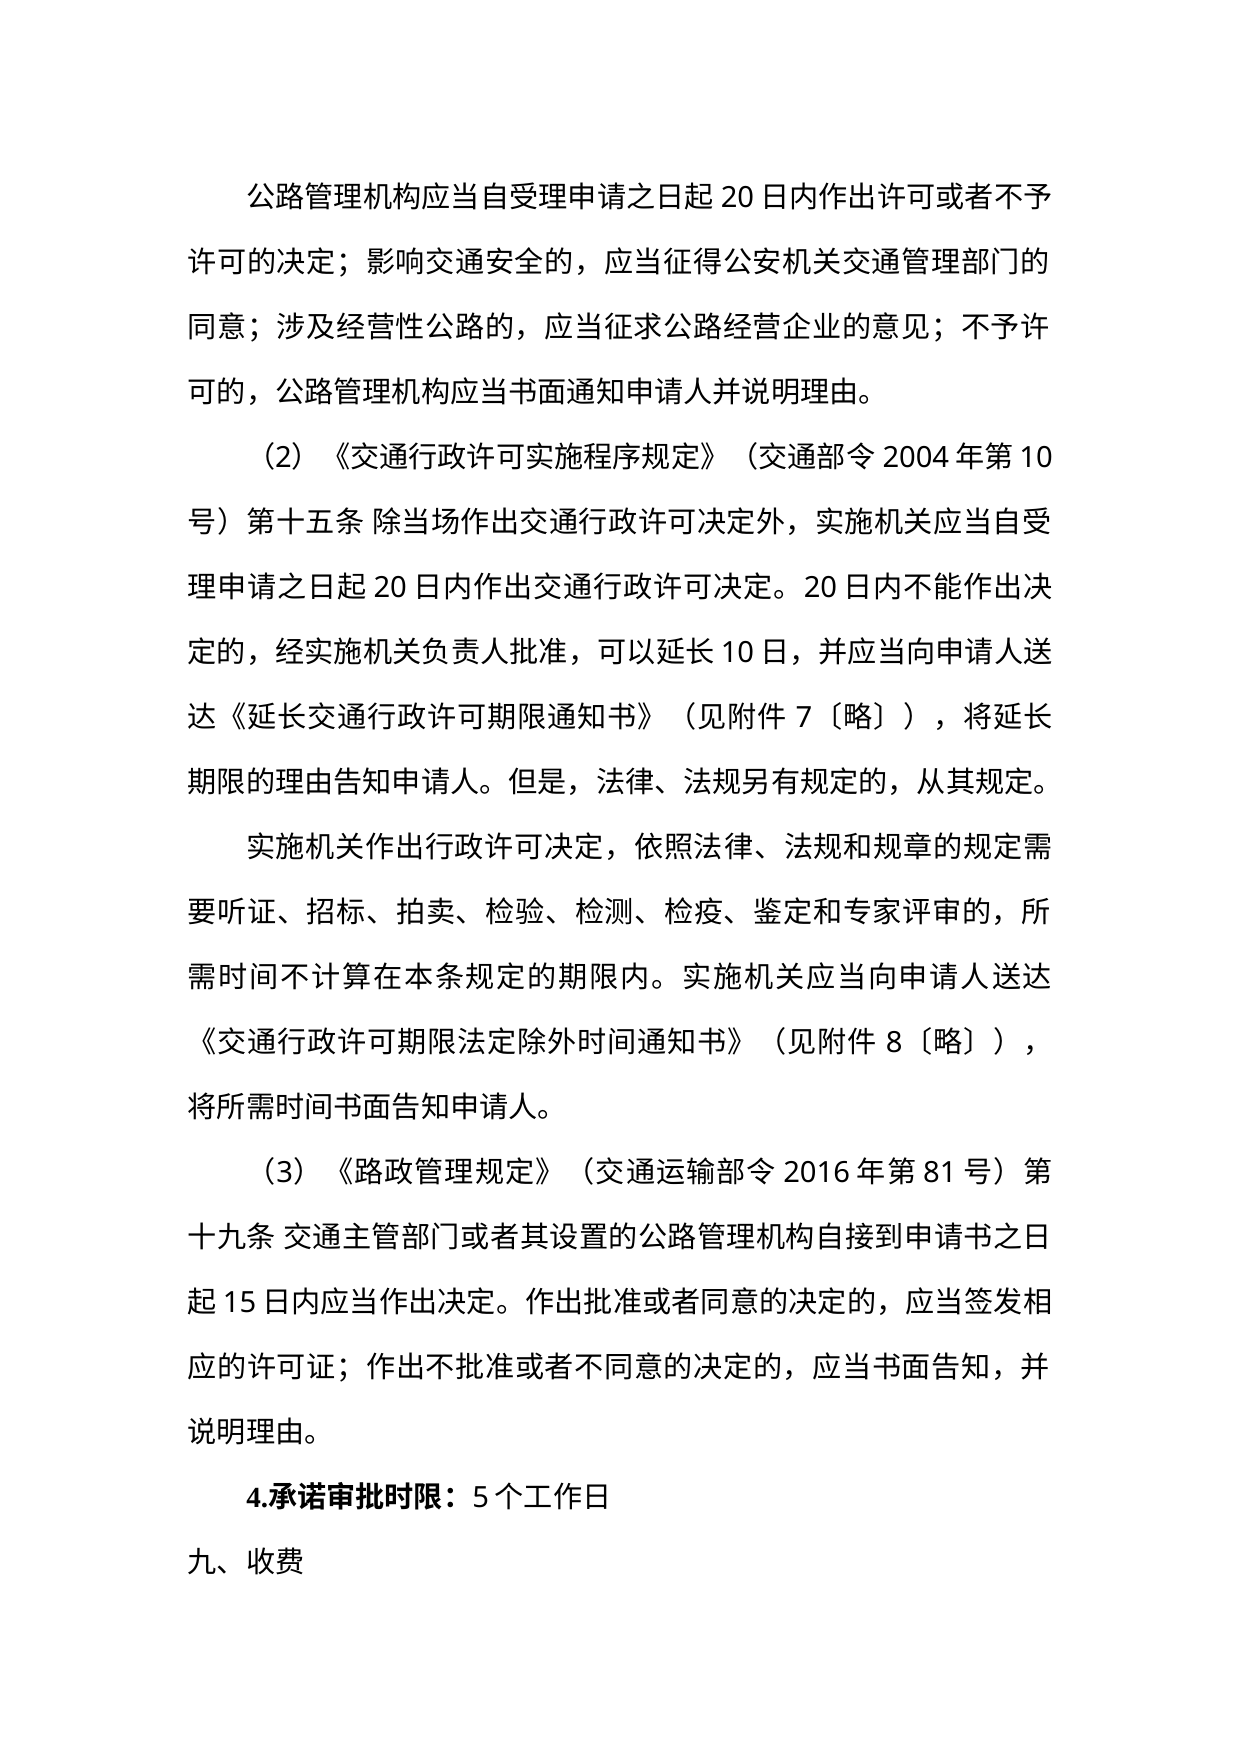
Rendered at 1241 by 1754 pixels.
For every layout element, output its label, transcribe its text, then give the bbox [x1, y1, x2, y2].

text 公路管理机构应当自受理申请之日起20日内作出许可或者不予许可的决定；影响交通安全的，应当征得公安机关交通管理部门的同意；涉及经营性公路的，应当征求公路经营企业的意见；不予许可的，公路管理机构应当书面通知申请人并说明理由。 [187, 162, 1053, 422]
text 九、收费 [187, 1527, 1053, 1592]
text 实施机关作出行政许可决定，依照法律、法规和规章的规定需要听证、招标、拍卖、检验、检测、检疫、鉴定和专家评审的，所需时间不计算在本条规定的期限内。实施机关应当向申请人送达《交通行政许可期限法定除外时间通知书》（见附件8〔略〕），将所需时间书面告知申请人。 [187, 812, 1053, 1137]
text （3）《路政管理规定》（交通运输部令2016年第81号）第十九条 交通主管部门或者其设置的公路管理机构自接到申请书之日起15日内应当作出决定。作出批准或者同意的决定的，应当签发相应的许可证；作出不批准或者不同意的决定的，应当书面告知，并说明理由。 [187, 1137, 1053, 1462]
text 4.承诺审批时限：5个工作日 [187, 1462, 1053, 1527]
text （2）《交通行政许可实施程序规定》（交通部令2004年第10号）第十五条 除当场作出交通行政许可决定外，实施机关应当自受理申请之日起20日内作出交通行政许可决定。20日内不能作出决定的，经实施机关负责人批准，可以延长10日，并应当向申请人送达《延长交通行政许可期限通知书》（见附件7〔略〕），将延长期限的理由告知申请人。但是，法律、法规另有规定的，从其规定。 [187, 422, 1053, 812]
